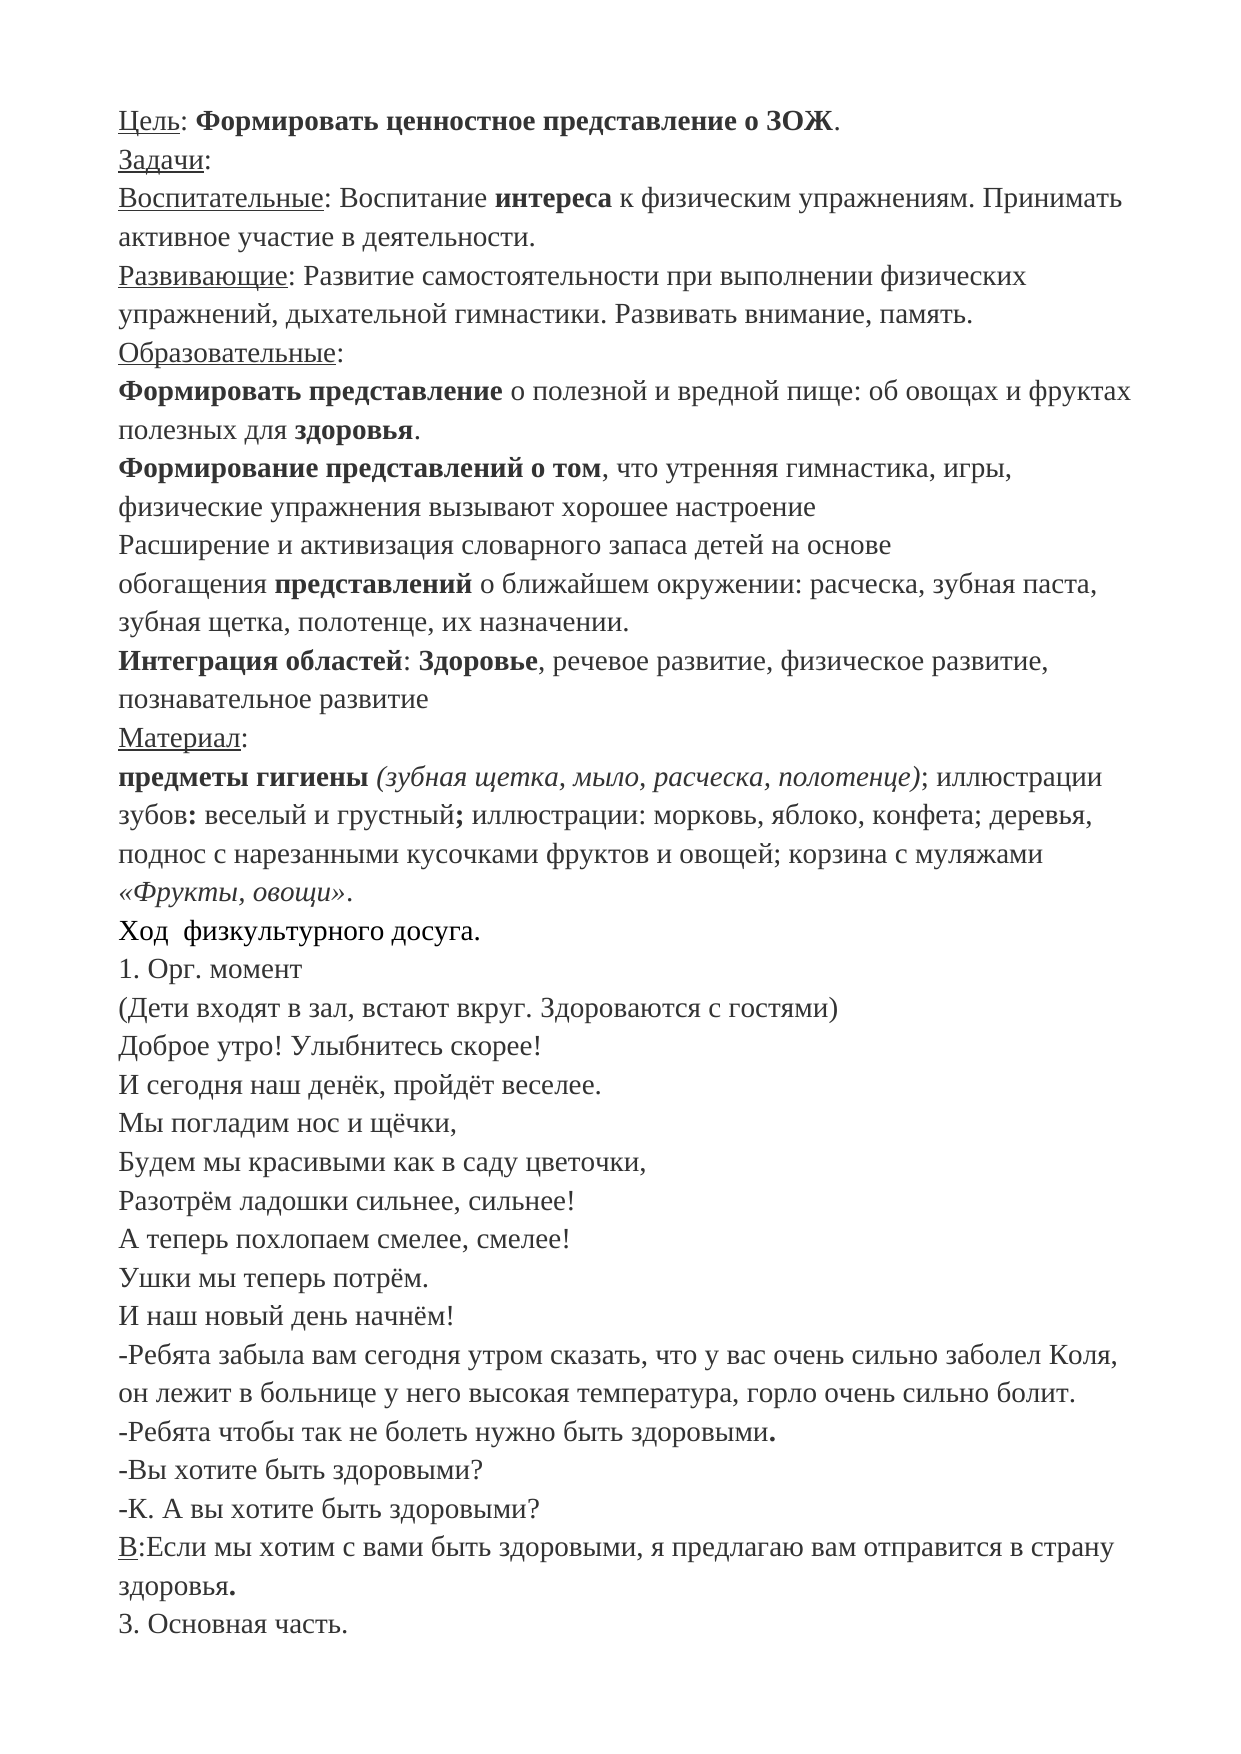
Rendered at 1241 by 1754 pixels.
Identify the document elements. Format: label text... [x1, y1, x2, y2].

text Цель: Формировать ценностное представление о ЗОЖ. [118, 103, 1152, 137]
text Воспитательные: Воспитание интереса к физическим упражнениям. Принимать активное участие в деятельности. [118, 181, 1152, 253]
text -Вы хотите быть здоровыми? [118, 1452, 1152, 1486]
text Разотрём ладошки сильнее, сильнее! [118, 1183, 1152, 1216]
subtitle Ход физкультурного досуга. [118, 913, 1152, 946]
text предметы гигиены (зубная щетка, мыло, расческа, полотенце); иллюстрации зубов: веселый и грустный; иллюстрации: морковь, яблоко, конфета; деревья, поднос с нарезанными кусочками фруктов и овощей; корзина с муляжами «Фрукты, овощи». [118, 759, 1152, 908]
text Формирование представлений о том, что утренняя гимнастика, игры, физические упражнения вызывают хорошее настроение [118, 450, 1152, 522]
text Доброе утро! Улыбнитесь скорее! [118, 1028, 1152, 1062]
text Будем мы красивыми как в саду цветочки, [118, 1144, 1152, 1178]
text Расширение и активизация словарного запаса детей на основе обогащения представлений о ближайшем окружении: расческа, зубная паста, зубная щетка, полотенце, их назначении. [118, 527, 1152, 638]
text Задачи: [118, 142, 1152, 176]
text -Ребята чтобы так не болеть нужно быть здоровыми. [118, 1414, 1152, 1447]
text Образовательные: [118, 335, 1152, 368]
text И наш новый день начнём! [118, 1298, 1152, 1332]
text А теперь похлопаем смелее, смелее! [118, 1221, 1152, 1255]
text -Ребята забыла вам сегодня утром сказать, что у вас очень сильно заболел Коля, он лежит в больнице у него высокая температура, горло очень сильно болит. [118, 1337, 1152, 1409]
text -К. А вы хотите быть здоровыми? [118, 1491, 1152, 1524]
text Интеграция областей: Здоровье, речевое развитие, физическое развитие, познавательное развитие [118, 643, 1152, 715]
text (Дети входят в зал, встают вкруг. Здороваются с гостями) [118, 990, 1152, 1023]
text 1. Орг. момент [118, 951, 1152, 985]
text Материал: [118, 720, 1152, 754]
text И сегодня наш денёк, пройдёт веселее. [118, 1067, 1152, 1101]
text 3. Основная часть. [118, 1607, 1152, 1640]
text Мы погладим нос и щёчки, [118, 1106, 1152, 1139]
text Развивающие: Развитие самостоятельности при выполнении физических упражнений, дыхательной гимнастики. Развивать внимание, память. [118, 258, 1152, 330]
text Ушки мы теперь потрём. [118, 1260, 1152, 1293]
text В:Если мы хотим с вами быть здоровыми, я предлагаю вам отправится в страну здоровья. [118, 1529, 1152, 1602]
text Формировать представление о полезной и вредной пище: об овощах и фруктах полезных для здоровья. [118, 373, 1152, 445]
